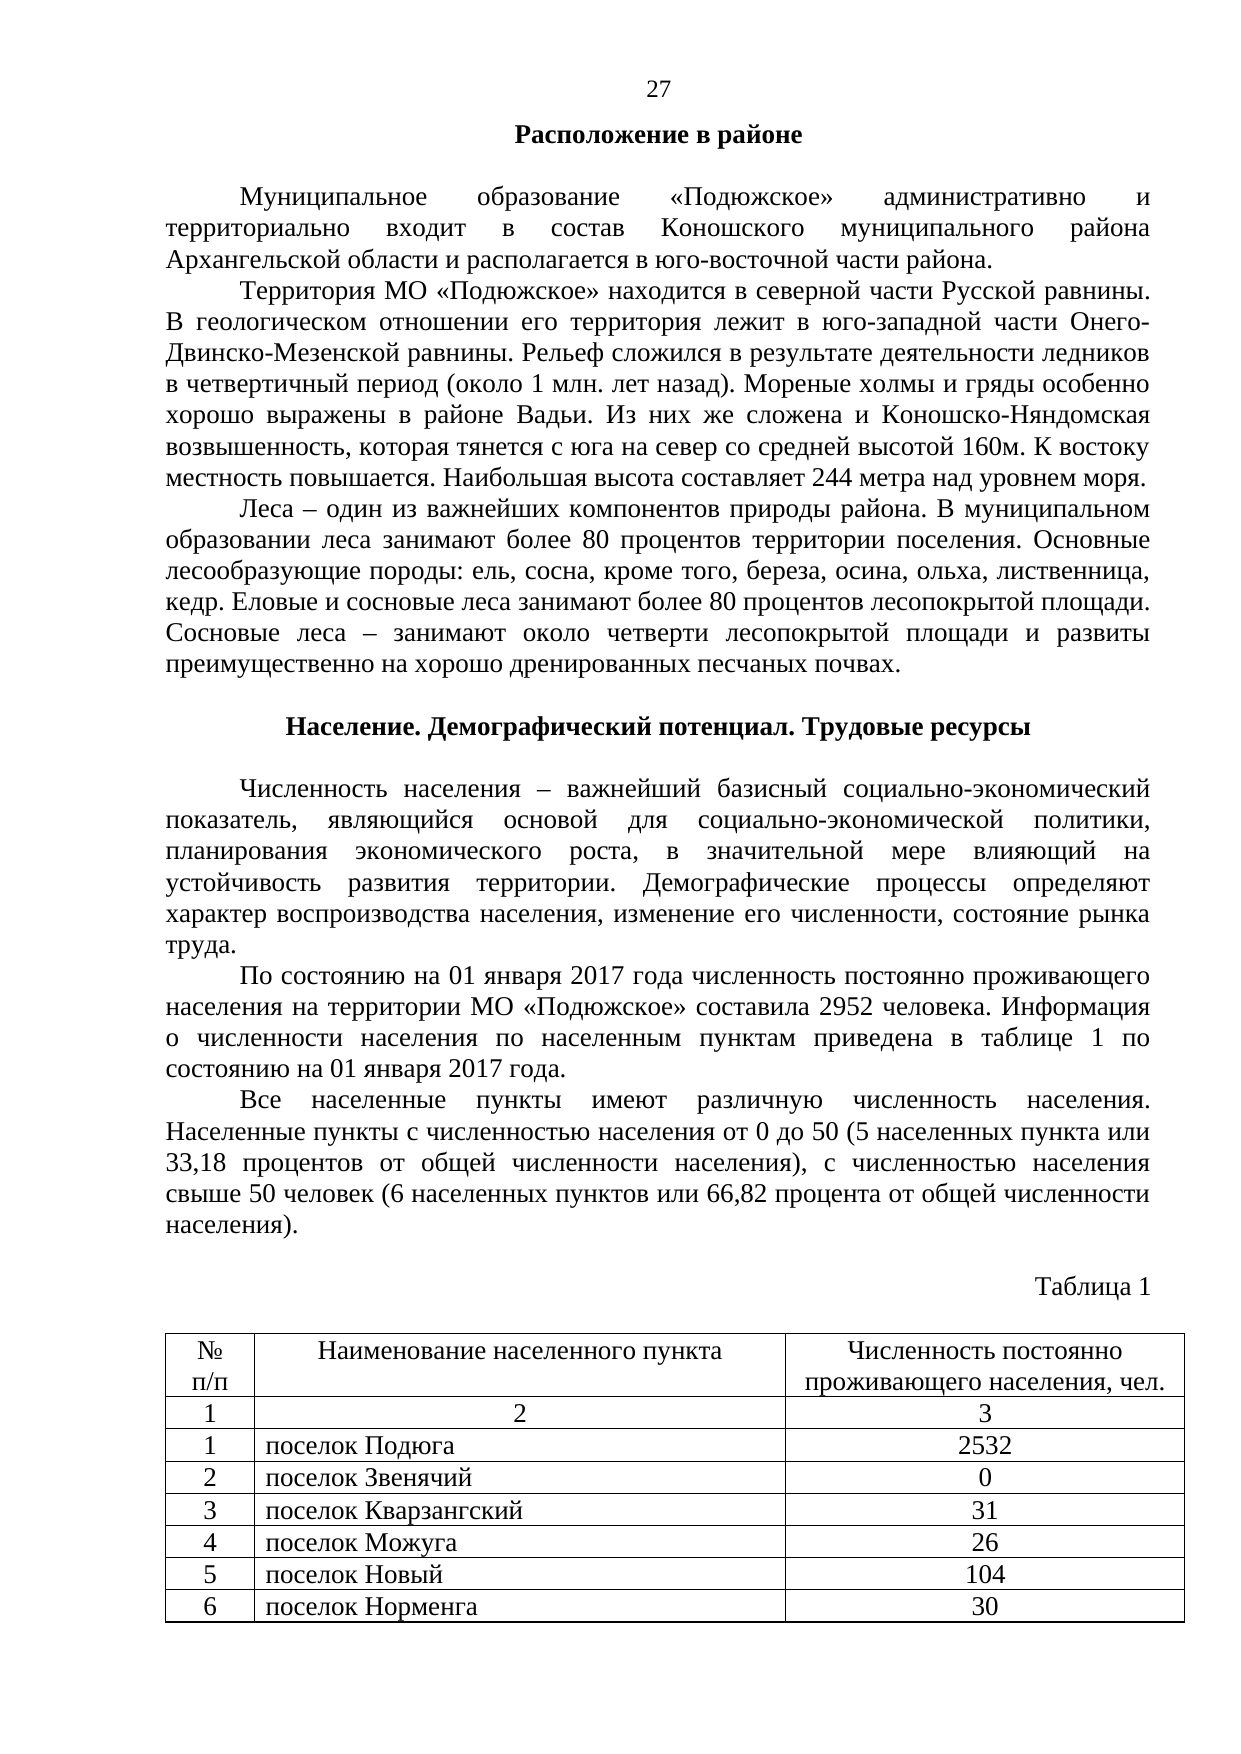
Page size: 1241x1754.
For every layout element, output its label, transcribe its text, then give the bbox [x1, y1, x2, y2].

table_cell поселок Подюга [255, 1429, 785, 1461]
table_cell поселок Новый [255, 1558, 785, 1589]
table_cell 1 [166, 1397, 254, 1428]
text Расположение в районе [165, 118, 1152, 149]
table_header Численность постоянно проживающего населения, чел. [786, 1334, 1184, 1396]
text Территория МО «Подюжское» находится в северной части Русской равнины. В геологическом отношении его территория лежит в юго-западной части Онего-Двинско-Мезенской равнины. Рельеф сложился в результате деятельности ледников в четвертичный период (около 1 млн. лет назад). Мореные холмы и гряды особенно хорошо выражены в районе Вадьи. Из них же сложена и Коношско-Няндомская возвышенность, которая тянется с юга на север со средней высотой 160м. К востоку местность повышается. Наибольшая высота составляет 244 метра над уровнем моря. [165, 274, 1152, 492]
table_cell поселок Звенячий [255, 1462, 785, 1493]
table_cell 104 [786, 1558, 1184, 1589]
table_cell 4 [166, 1526, 254, 1557]
text Численность населения – важнейший базисный социально-экономический показатель, являющийся основой для социально-экономической политики, планирования экономического роста, в значительной мере влияющий на устойчивость развития территории. Демографические процессы определяют характер воспроизводства населения, изменение его численности, состояние рынка труда. [165, 772, 1152, 959]
table_cell 2 [166, 1462, 254, 1493]
text Все населенные пункты имеют различную численность населения. Населенные пункты с численностью населения от 0 до 50 (5 населенных пункта или 33,18 процентов от общей численности населения), с численностью населения свыше 50 человек (6 населенных пунктов или 66,82 процента от общей численности населения). [165, 1084, 1152, 1239]
table_cell 0 [786, 1462, 1184, 1493]
table_cell 1 [166, 1429, 254, 1461]
table_cell поселок Норменга [255, 1590, 785, 1621]
text Муниципальное образование «Подюжское» административно и территориально входит в состав Коношского муниципального района Архангельской области и располагается в юго-восточной части района. [165, 180, 1152, 274]
table_cell поселок Можуга [255, 1526, 785, 1557]
table_cell 2532 [786, 1429, 1184, 1461]
table_cell 31 [786, 1494, 1184, 1525]
text Леса – один из важнейших компонентов природы района. В муниципальном образовании леса занимают более 80 процентов территории поселения. Основные лесообразующие породы: ель, сосна, кроме того, береза, осина, ольха, лиственница, кедр. Еловые и сосновые леса занимают более 80 процентов лесопокрытой площади. Сосновые леса – занимают около четверти лесопокрытой площади и развиты преимущественно на хорошо дренированных песчаных почвах. [165, 492, 1152, 679]
table_cell 2 [255, 1397, 785, 1428]
table_cell 3 [166, 1494, 254, 1525]
table_header Наименование населенного пункта [255, 1334, 785, 1396]
table_cell 6 [166, 1590, 254, 1621]
table_cell 5 [166, 1558, 254, 1589]
text Население. Демографический потенциал. Трудовые ресурсы [165, 710, 1152, 741]
table_cell поселок Кварзангский [255, 1494, 785, 1525]
table_header № п/п [166, 1334, 254, 1396]
table_cell 26 [786, 1526, 1184, 1557]
table_cell 30 [786, 1590, 1184, 1621]
text Таблица 1 [165, 1271, 1152, 1302]
text По состоянию на 01 января 2017 года численность постоянно проживающего населения на территории МО «Подюжское» составила 2952 человека. Информация о численности населения по населенным пунктам приведена в таблице 1 по состоянию на 01 января 2017 года. [165, 959, 1152, 1084]
table_cell 3 [786, 1397, 1184, 1428]
